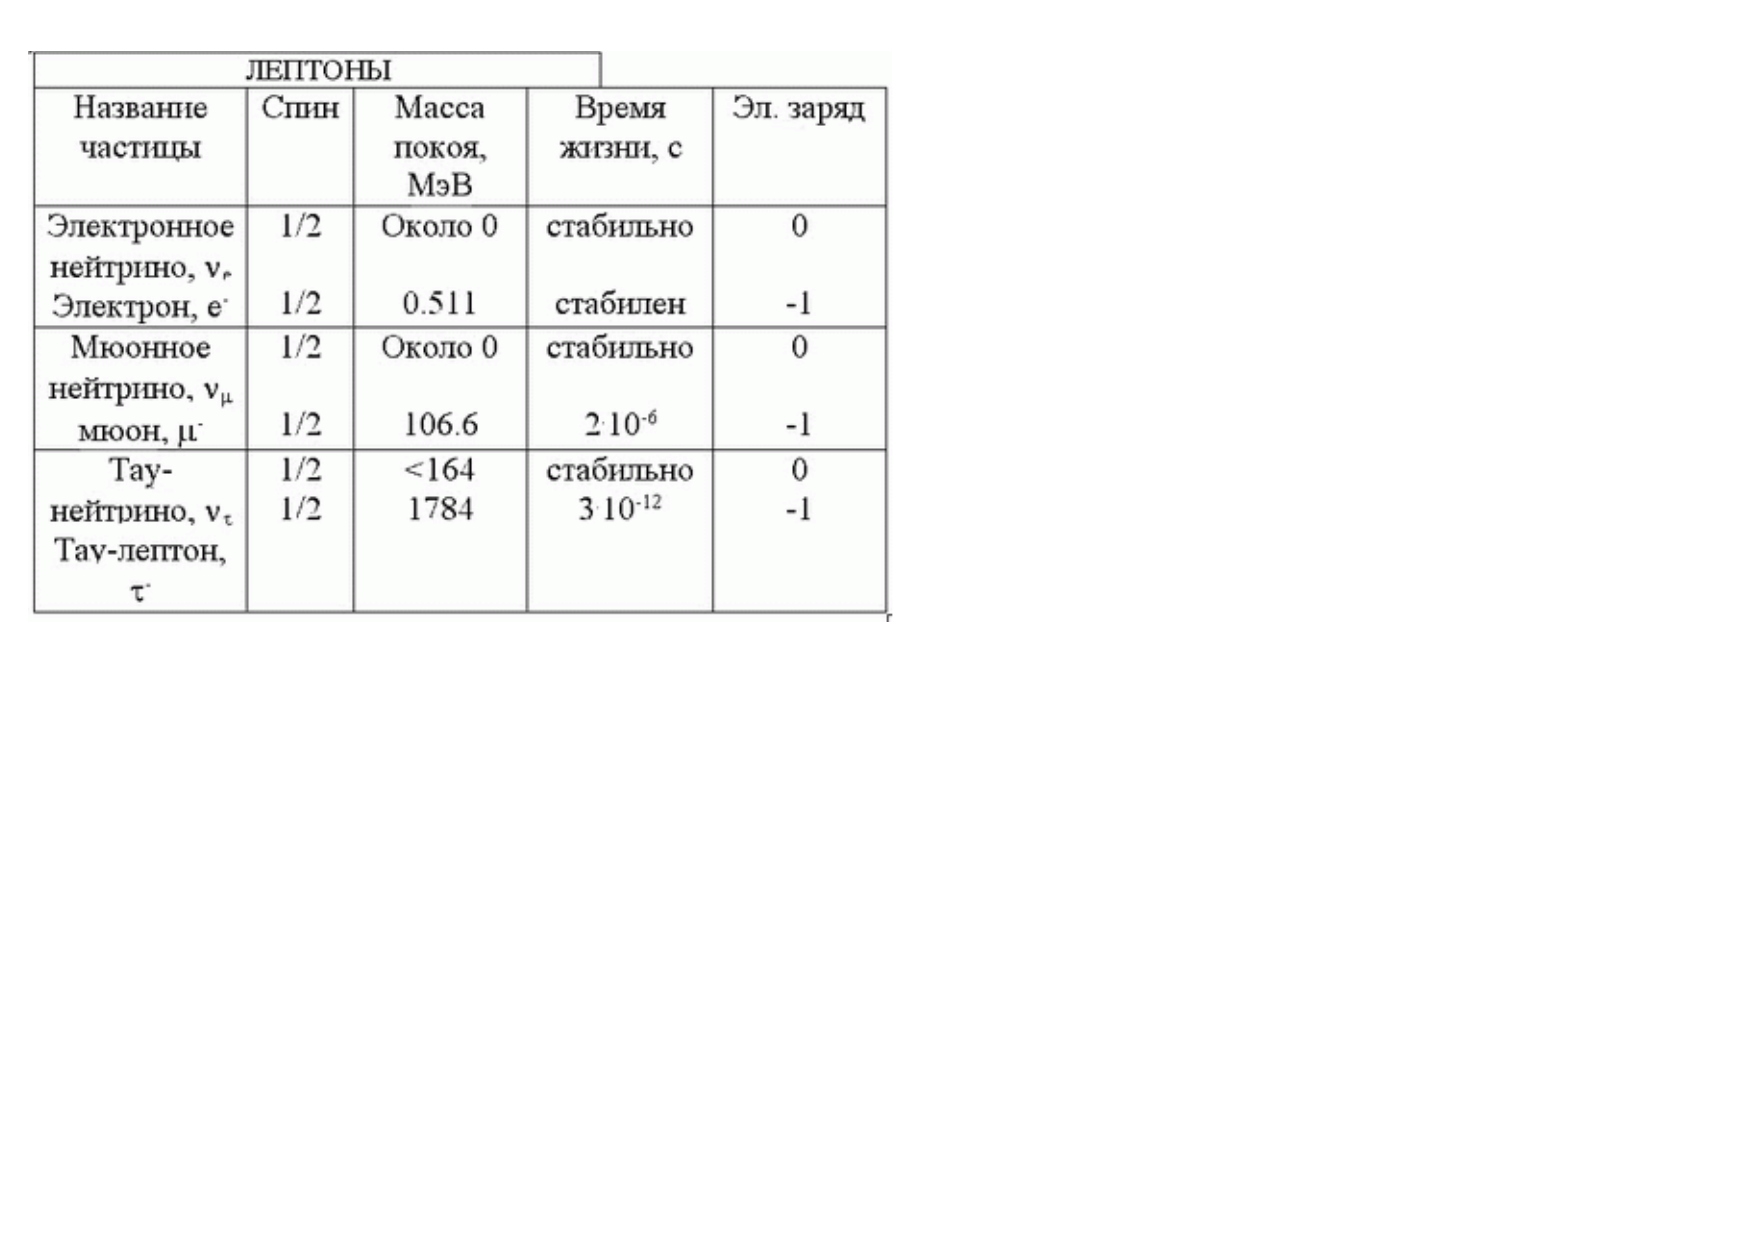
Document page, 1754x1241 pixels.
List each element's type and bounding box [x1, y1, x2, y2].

picture [28, 51, 893, 622]
